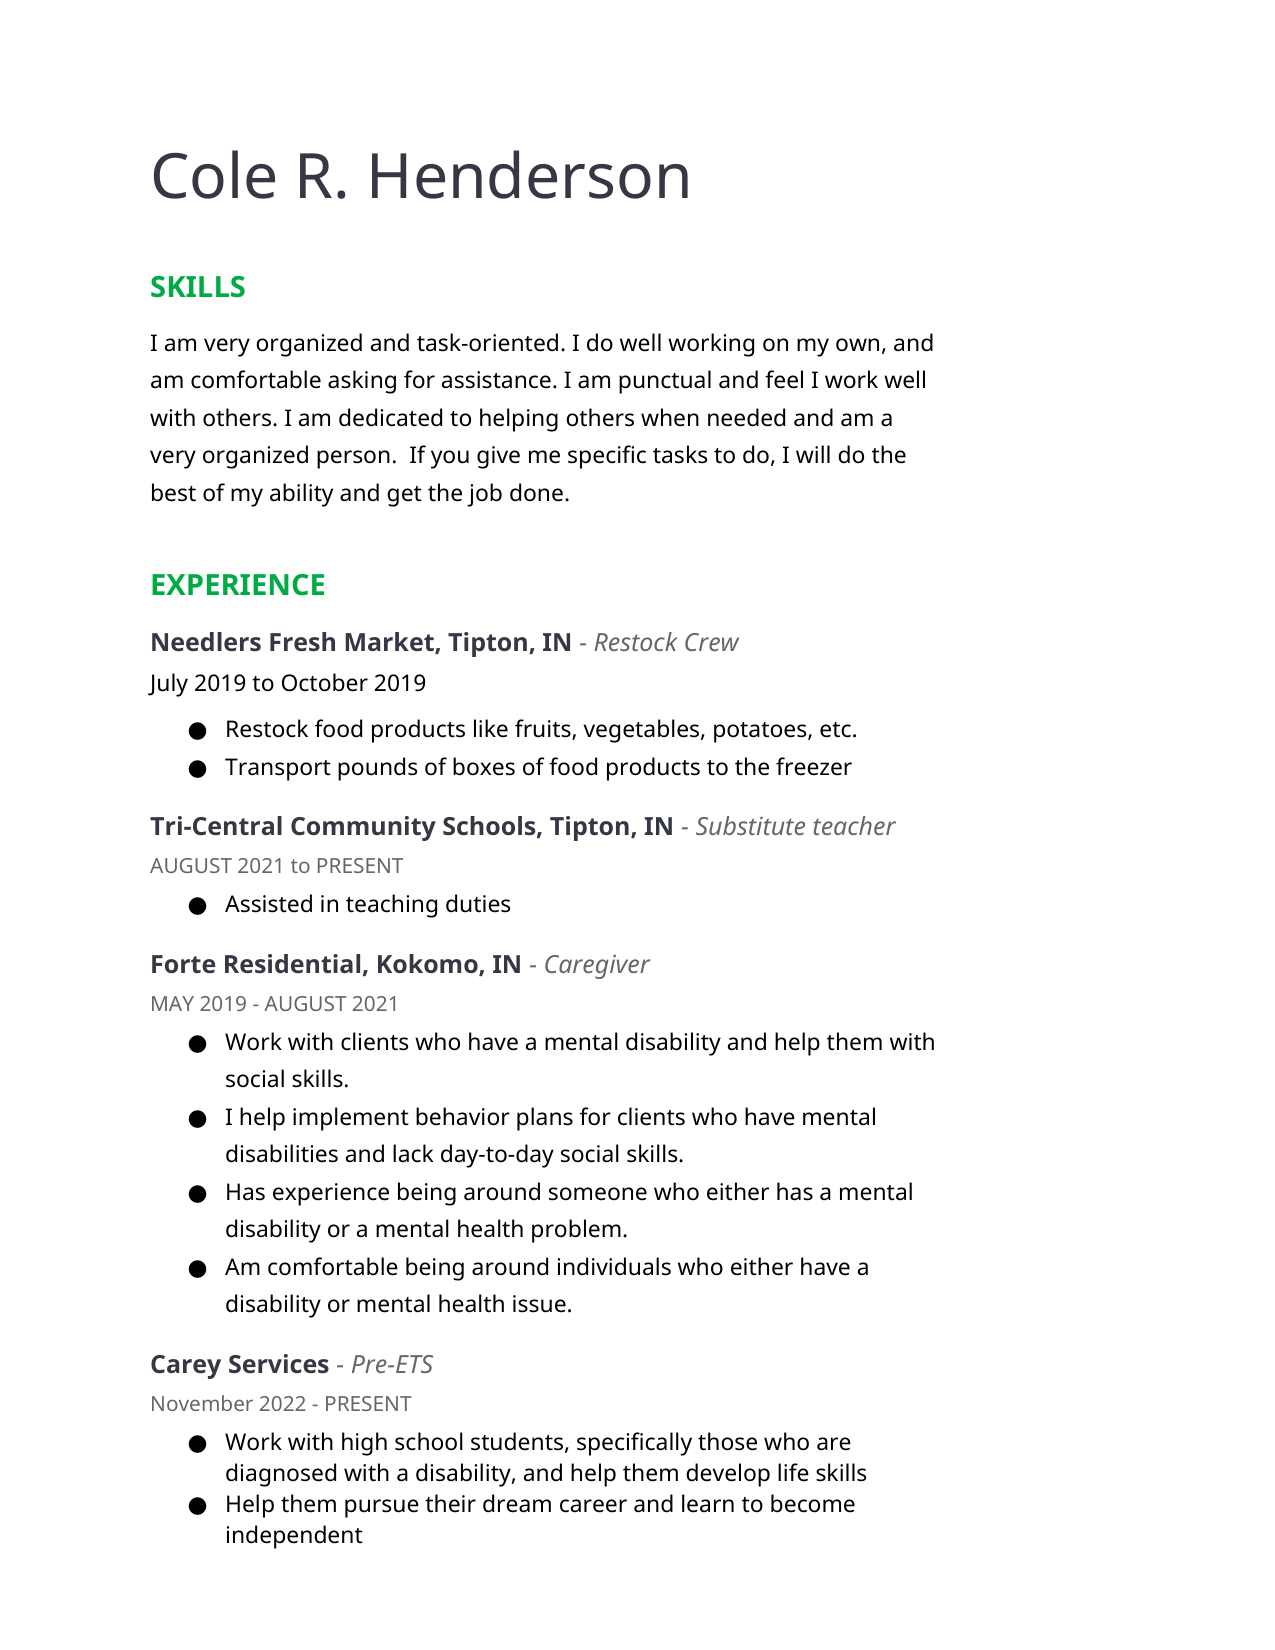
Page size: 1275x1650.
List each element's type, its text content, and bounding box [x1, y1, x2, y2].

text November 2022 - PRESENT [150, 1389, 937, 1417]
subtitle Tri-Central Community Schools, Tipton, IN - Substitute teacher [150, 809, 937, 843]
list I help implement behavior plans for clients who have mental disabilities and lack day-to-day social skills. [187, 1101, 937, 1169]
subtitle Forte Residential, Kokomo, IN - Caregiver [150, 946, 937, 981]
text AUGUST 2021 to PRESENT [150, 851, 937, 880]
subtitle SKILLS [150, 266, 937, 306]
text July 2019 to October 2019 [150, 667, 937, 698]
text MAY 2019 - AUGUST 2021 [150, 989, 937, 1017]
list Help them pursue their dream career and learn to become independent [187, 1488, 937, 1551]
subtitle Needlers Fresh Market, Tipton, IN - Restock Crew [150, 625, 937, 659]
subtitle Carey Services - Pre-ETS [150, 1346, 937, 1381]
list Work with clients who have a mental disability and help them with social skills. [187, 1026, 937, 1094]
subtitle EXPERIENCE [150, 564, 937, 604]
list Has experience being around someone who either has a mental disability or a mental health problem. [187, 1176, 937, 1244]
list Restock food products like fruits, vegetables, potatoes, etc. [187, 713, 937, 744]
title Cole R. Henderson [150, 131, 937, 216]
list Work with high school students, specifically those who are diagnosed with a disability, and help them develop life skills [187, 1426, 937, 1488]
list Am comfortable being around individuals who either have a disability or mental health issue. [187, 1251, 937, 1319]
list Transport pounds of boxes of food products to the freezer [187, 751, 937, 782]
list Assisted in teaching duties [187, 888, 937, 919]
text I am very organized and task-oriented. I do well working on my own, and am comfortable asking for assistance. I am punctual and feel I work well with others. I am dedicated to helping others when needed and am a very organized person. If you give me specific tasks to do, I will do the best of my ability and get the job done. [150, 327, 937, 508]
